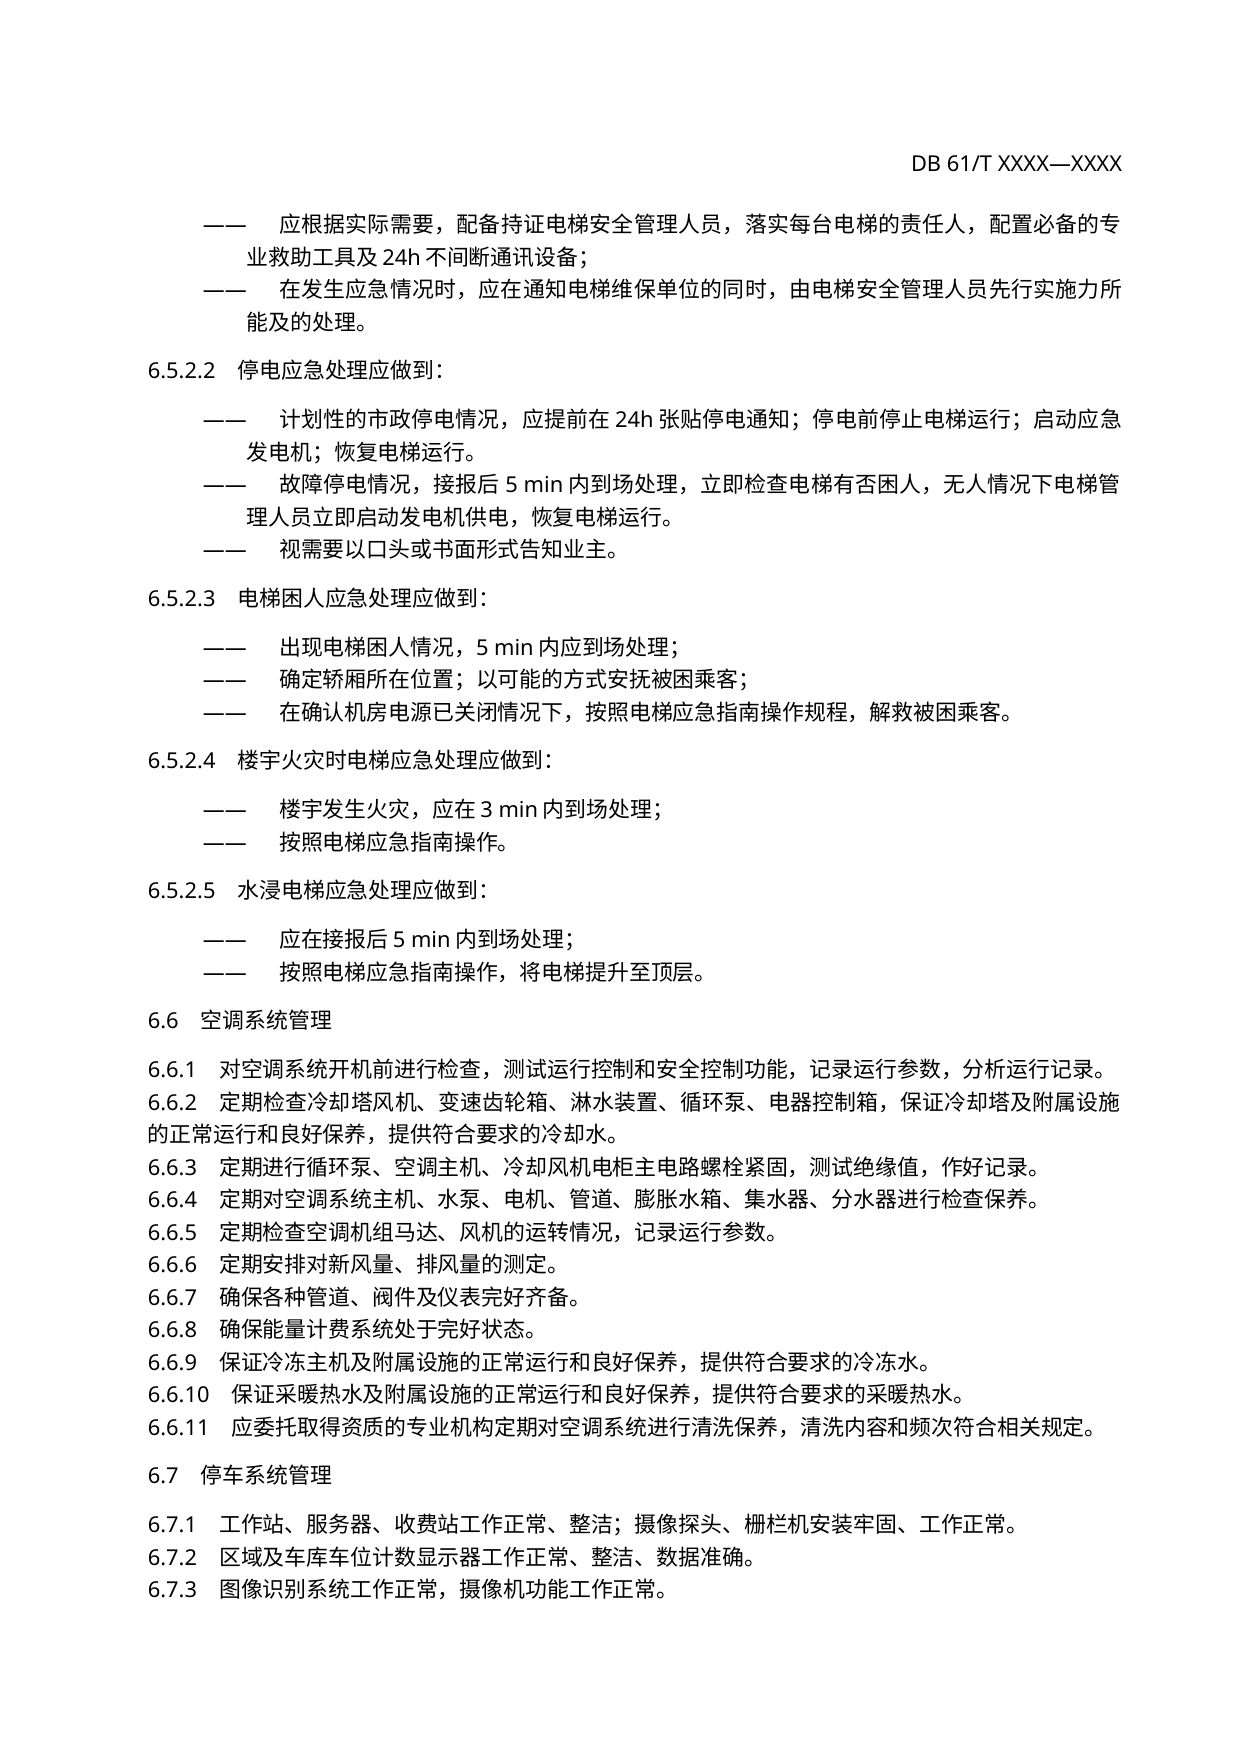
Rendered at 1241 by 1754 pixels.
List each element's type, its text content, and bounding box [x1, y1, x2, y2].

text 水浸电梯应急处理应做到： [148, 873, 1122, 906]
text 定期安排对新风量、排风量的测定。 [148, 1247, 1122, 1279]
text 图像识别系统工作正常，摄像机功能工作正常。 [148, 1572, 1122, 1604]
text 视需要以口头或书面形式告知业主。 [203, 532, 1122, 564]
text 电梯困人应急处理应做到： [148, 581, 1122, 613]
text 空调系统管理 [148, 1003, 1122, 1036]
text 故障停电情况，接报后5 min内到场处理，立即检查电梯有否困人，无人情况下电梯管理人员立即启动发电机供电，恢复电梯运行。 [203, 467, 1122, 532]
text 出现电梯困人情况，5 min内应到场处理； [203, 629, 1122, 662]
text 计划性的市政停电情况，应提前在24h张贴停电通知；停电前停止电梯运行；启动应急发电机；恢复电梯运行。 [203, 402, 1122, 467]
text 楼宇火灾时电梯应急处理应做到： [148, 743, 1122, 776]
text 区域及车库车位计数显示器工作正常、整洁、数据准确。 [148, 1539, 1122, 1572]
text 保证冷冻主机及附属设施的正常运行和良好保养，提供符合要求的冷冻水。 [148, 1344, 1122, 1377]
text 确定轿厢所在位置；以可能的方式安抚被困乘客； [203, 662, 1122, 694]
text 定期检查空调机组马达、风机的运转情况，记录运行参数。 [148, 1214, 1122, 1247]
text 在发生应急情况时，应在通知电梯维保单位的同时，由电梯安全管理人员先行实施力所能及的处理。 [203, 272, 1122, 337]
text 确保能量计费系统处于完好状态。 [148, 1312, 1122, 1344]
text 应在接报后5 min内到场处理； [203, 922, 1122, 954]
text 楼宇发生火灾，应在3 min内到场处理； [203, 792, 1122, 824]
text 定期对空调系统主机、水泵、电机、管道、膨胀水箱、集水器、分水器进行检查保养。 [148, 1182, 1122, 1214]
text 按照电梯应急指南操作，将电梯提升至顶层。 [203, 954, 1122, 987]
text 按照电梯应急指南操作。 [203, 824, 1122, 857]
text 停车系统管理 [148, 1458, 1122, 1491]
text 定期进行循环泵、空调主机、冷却风机电柜主电路螺栓紧固，测试绝缘值，作好记录。 [148, 1149, 1122, 1182]
text 应委托取得资质的专业机构定期对空调系统进行清洗保养，清洗内容和频次符合相关规定。 [148, 1409, 1122, 1442]
text 对空调系统开机前进行检查，测试运行控制和安全控制功能，记录运行参数，分析运行记录。 [148, 1052, 1122, 1084]
text 定期检查冷却塔风机、变速齿轮箱、淋水装置、循环泵、电器控制箱，保证冷却塔及附属设施的正常运行和良好保养，提供符合要求的冷却水。 [148, 1084, 1122, 1149]
text 停电应急处理应做到： [148, 353, 1122, 386]
text 保证采暖热水及附属设施的正常运行和良好保养，提供符合要求的采暖热水。 [148, 1377, 1122, 1409]
text 工作站、服务器、收费站工作正常、整洁；摄像探头、栅栏机安装牢固、工作正常。 [148, 1507, 1122, 1539]
text 确保各种管道、阀件及仪表完好齐备。 [148, 1279, 1122, 1312]
text 在确认机房电源已关闭情况下，按照电梯应急指南操作规程，解救被困乘客。 [203, 694, 1122, 727]
text 应根据实际需要，配备持证电梯安全管理人员，落实每台电梯的责任人，配置必备的专业救助工具及24h不间断通讯设备； [203, 207, 1122, 272]
